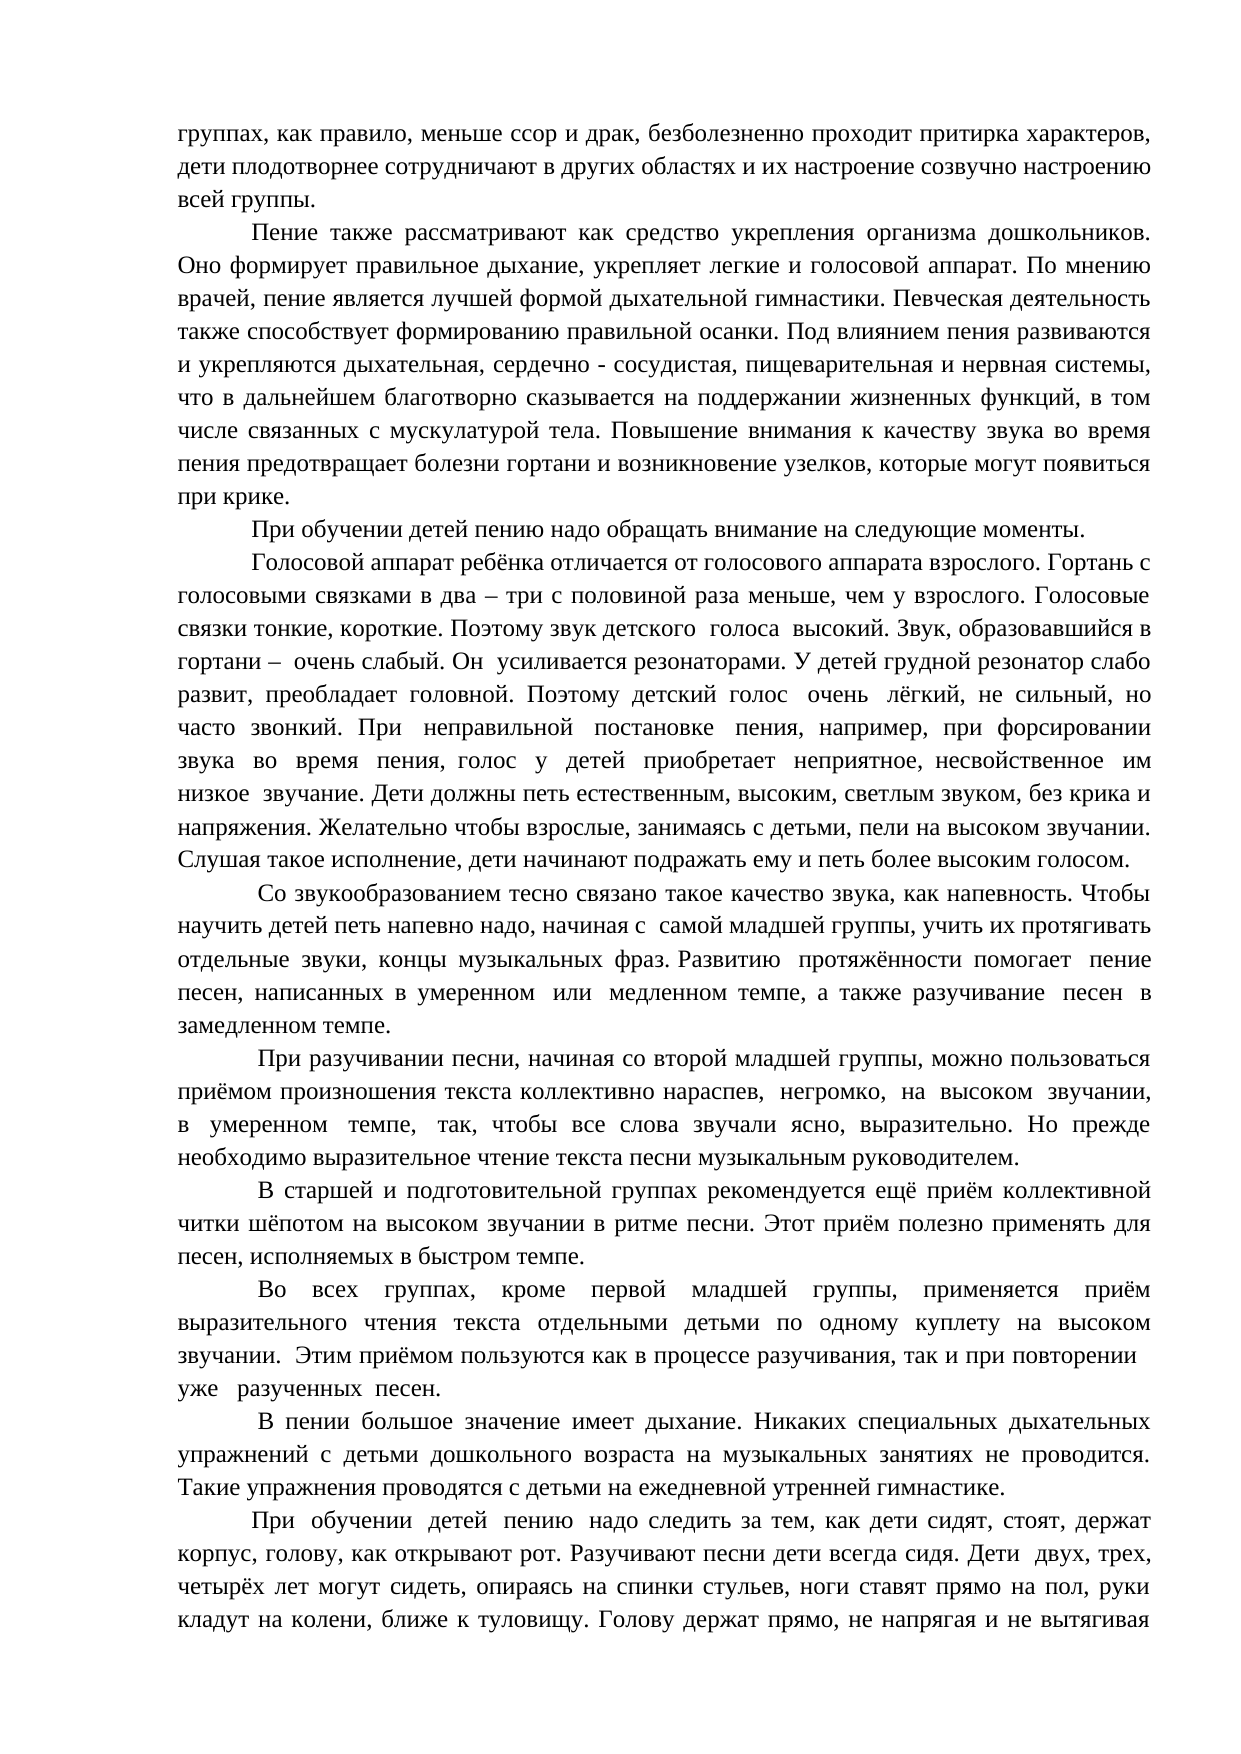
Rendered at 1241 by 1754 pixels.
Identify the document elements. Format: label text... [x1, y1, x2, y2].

text При обучении детей пению надо обращать внимание на следующие моменты. [177, 514, 1152, 543]
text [177, 1505, 1152, 1633]
text Голосовой аппарат ребёнка отличается от голосового аппарата взрослого. Гортань с голосовыми связками в два – три с половиной раза меньше, чем у взрослого. Голосовые связки тонкие, короткие. Поэтому звук детского голоса высокий. Звук, образовавшийся в гортани – очень слабый. Он усиливается резонаторами. У детей грудной резонатор слабо развит, преобладает головной. Поэтому детский голос очень лёгкий, не сильный, но часто звонкий. При неправильной постановке пения, например, при форсировании звука во время пения, голос у детей приобретает неприятное, несвойственное им низкое звучание. Дети должны петь естественным, высоким, светлым звуком, без крика и напряжения. Желательно чтобы взрослые, занимаясь с детьми, пели на высоком звучании. Слушая такое исполнение, дети начинают подражать ему и петь более высоким голосом. [177, 547, 1152, 873]
text Пение также рассматривают как средство укрепления организма дошкольников. Оно формирует правильное дыхание, укрепляет легкие и голосовой аппарат. По мнению врачей, пение является лучшей формой дыхательной гимнастики. Певческая деятельность также способствует формированию правильной осанки. Под влиянием пения развиваются и укрепляются дыхательная, сердечно - сосудистая, пищеварительная и нервная системы, что в дальнейшем благотворно сказывается на поддержании жизненных функций, в том числе связанных с мускулатурой тела. Повышение внимания к качеству звука во время пения предотвращает болезни гортани и возникновение узелков, которые могут появиться при крике. [177, 217, 1152, 510]
text При разучивании песни, начиная со второй младшей группы, можно пользоваться приёмом произношения текста коллективно нараспев, негромко, на высоком звучании, в умеренном темпе, так, чтобы все слова звучали ясно, выразительно. Но прежде необходимо выразительное чтение текста песни музыкальным руководителем. [177, 1043, 1152, 1171]
text В пении большое значение имеет дыхание. Никаких специальных дыхательных упражнений с детьми дошкольного возраста на музыкальных занятиях не проводится. Такие упражнения проводятся с детьми на ежедневной утренней гимнастике. [177, 1406, 1152, 1501]
text Со звукообразованием тесно связано такое качество звука, как напевность. Чтобы научить детей петь напевно надо, начиная с самой младшей группы, учить их протягивать отдельные звуки, концы музыкальных фраз. Развитию протяжённости помогает пение песен, написанных в умеренном или медленном темпе, а также разучивание песен в замедленном темпе. [177, 878, 1152, 1038]
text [177, 118, 1152, 213]
text Во всех группах, кроме первой младшей группы, применяется приём выразительного чтения текста отдельными детьми по одному куплету на высоком звучании. Этим приёмом пользуются как в процессе разучивания, так и при повторении уже разученных песен. [177, 1274, 1152, 1402]
text В старшей и подготовительной группах рекомендуется ещё приём коллективной читки шёпотом на высоком звучании в ритме песни. Этот приём полезно применять для песен, исполняемых в быстром темпе. [177, 1175, 1152, 1269]
